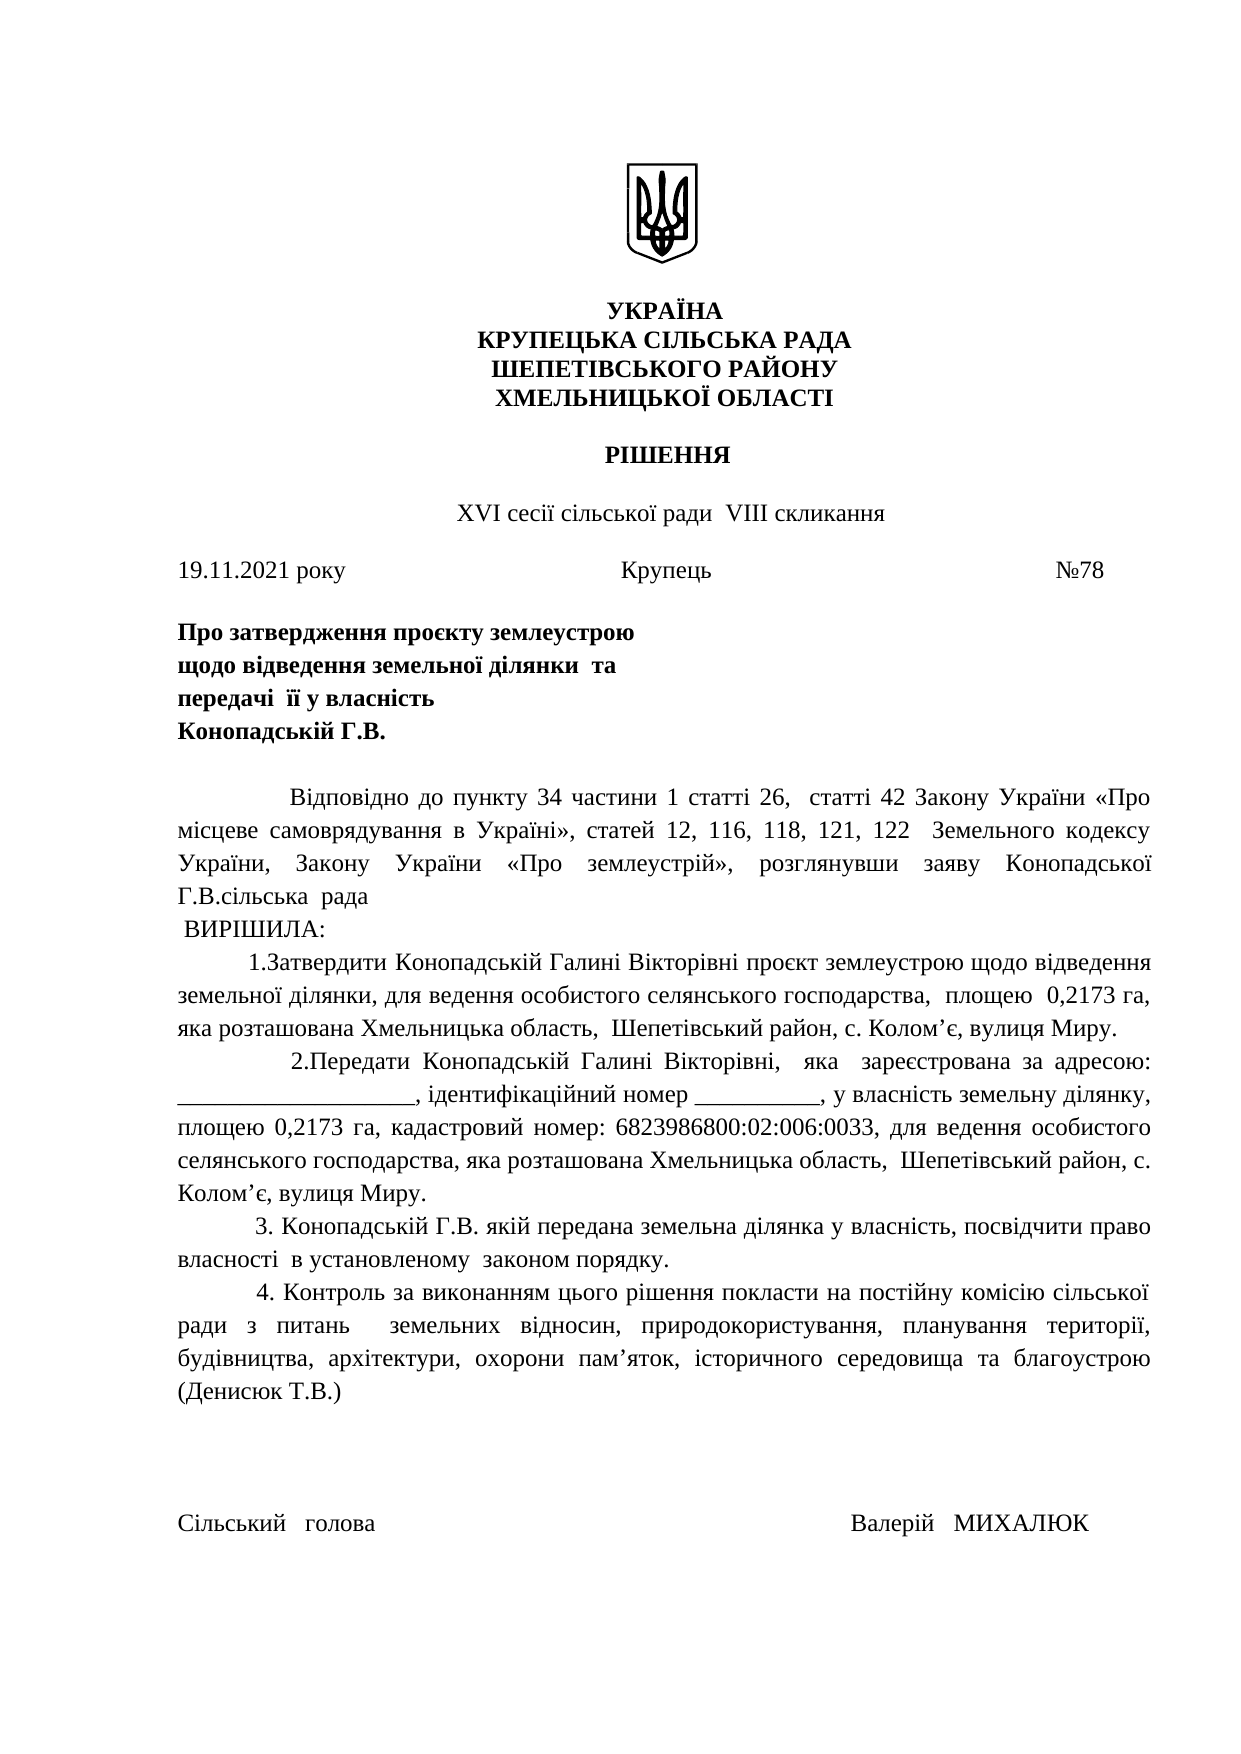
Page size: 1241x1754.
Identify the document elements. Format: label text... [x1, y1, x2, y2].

text Конопадській Г.В. [177, 716, 1152, 745]
text КРУПЕЦЬКА СІЛЬСЬКА РАДА [177, 325, 1152, 354]
text щодо відведення земельної ділянки та [177, 650, 1152, 679]
text ШЕПЕТІВСЬКОГО РАЙОНУ [177, 354, 1152, 383]
text 4. Контроль за виконанням цього рішення покласти на постійну комісію сільської ради з питань земельних відносин, природокористування, планування території, будівництва, архітектури, охорони пам’яток, історичного середовища та благоустрою (Денисюк Т.В.) [177, 1277, 1152, 1405]
text 2.Передати Конопадській Галині Вікторівні, яка зареєстрована за адресою: ___________________, ідентифікаційний номер __________, у власність земельну ділянку, площею 0,2173 га, кадастровий номер: 6823986800:02:006:0033, для ведення особистого селянського господарства, яка розташована Хмельницька область, Шепетівський район, с. Колом’є, вулиця Миру. [177, 1046, 1152, 1207]
text Сільський голова Валерій МИХАЛЮК [177, 1508, 1152, 1537]
text передачі її у власність [177, 683, 1152, 712]
text ХМЕЛЬНИЦЬКОЇ ОБЛАСТІ [177, 383, 1152, 411]
text 3. Конопадській Г.В. якій передана земельна ділянка у власність, посвідчити право власності в установленому законом порядку. [177, 1211, 1152, 1273]
text ХVІ сесії сільської ради VІІІ скликання [177, 498, 1152, 526]
text РІШЕННЯ [177, 440, 1152, 469]
text Про затвердження проєкту землеустрою [177, 617, 1152, 646]
text 19.11.2021 року Крупець №78 [177, 555, 1152, 584]
text 1.Затвердити Конопадській Галині Вікторівні проєкт землеустрою щодо відведення земельної ділянки, для ведення особистого селянського господарства, площею 0,2173 га, яка розташована Хмельницька область, Шепетівський район, с. Колом’є, вулиця Миру. [177, 947, 1152, 1042]
text Відповідно до пункту 34 частини 1 статті 26, статті 42 Закону України «Про місцеве самоврядування в Україні», статей 12, 116, 118, 121, 122 Земельного кодексу України, Закону України «Про землеустрій», розглянувши заяву Конопадської Г.В.сільська рада [177, 782, 1152, 910]
text УКРАЇНА [177, 296, 1152, 325]
text ВИРІШИЛА: [177, 914, 1152, 943]
